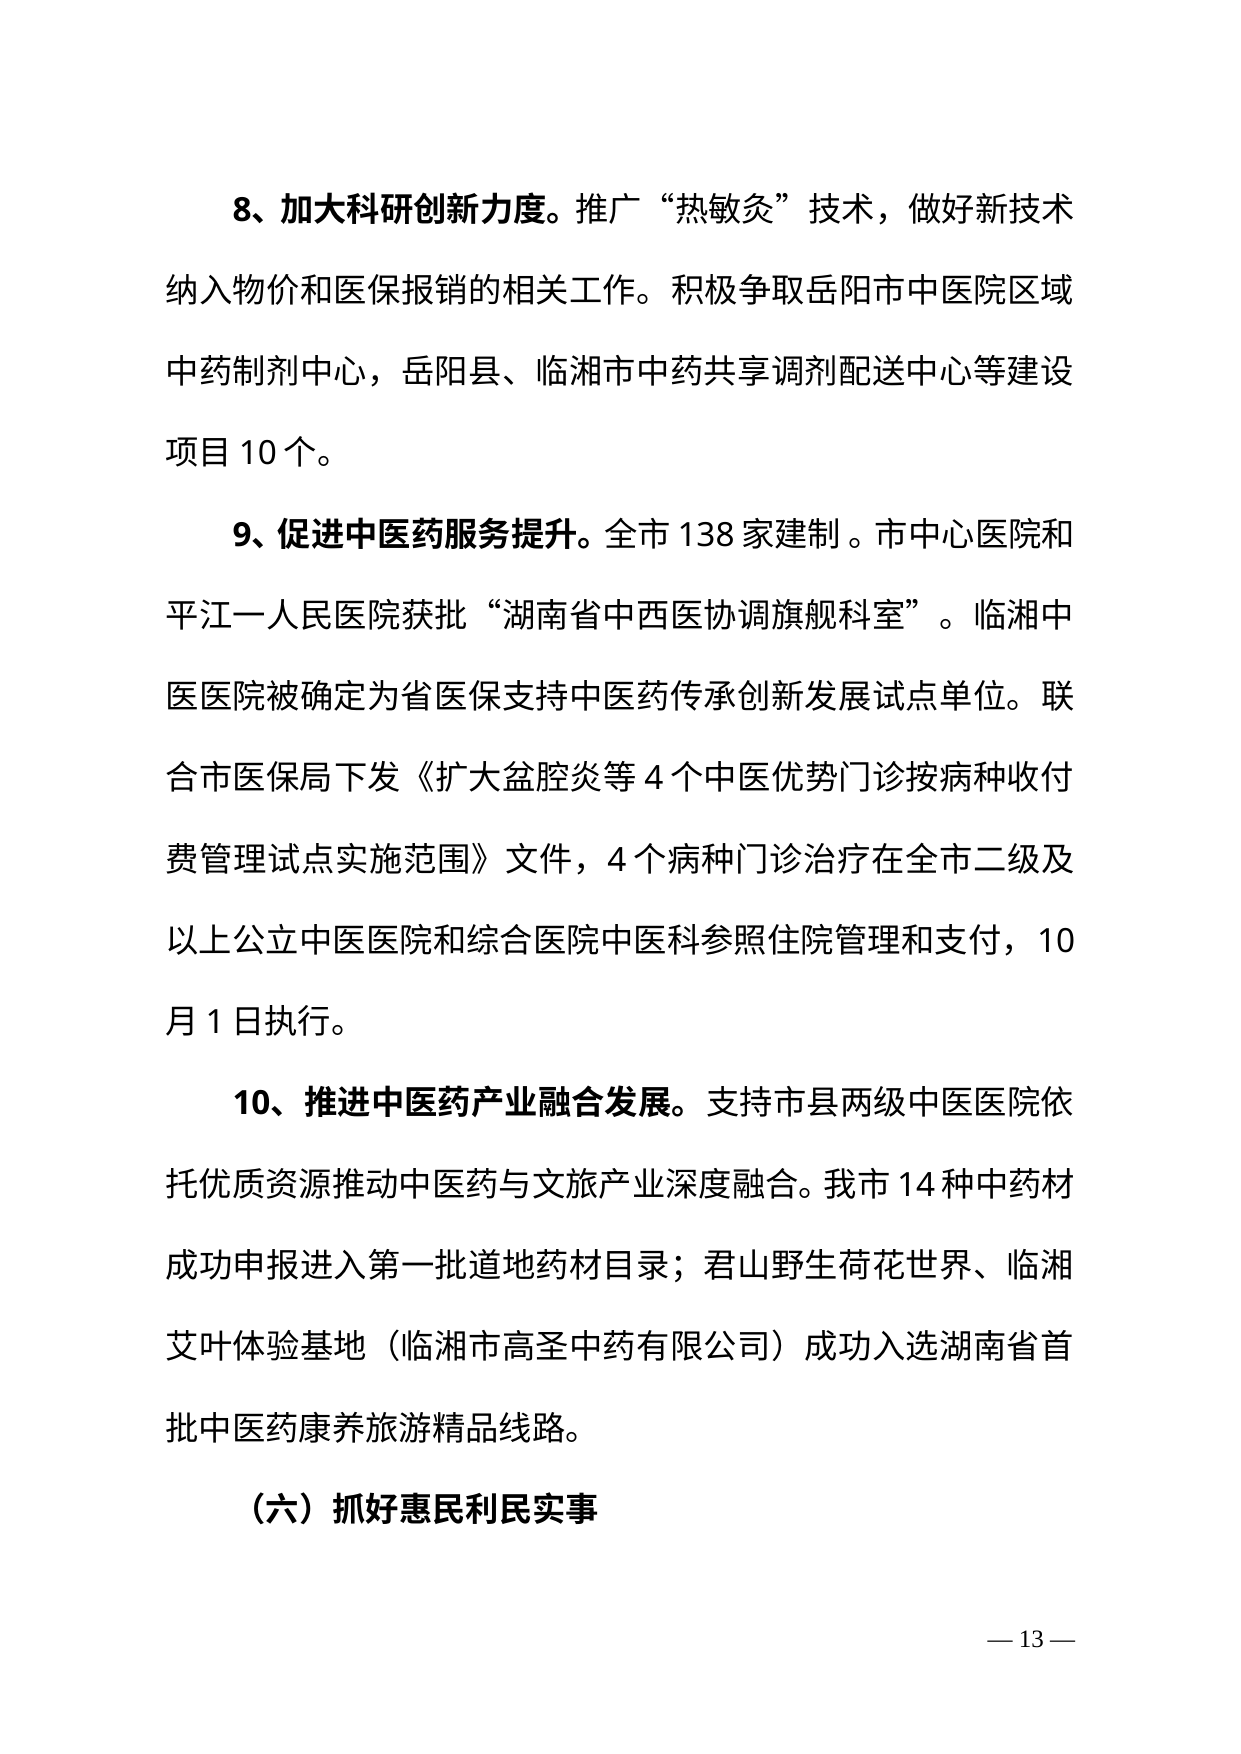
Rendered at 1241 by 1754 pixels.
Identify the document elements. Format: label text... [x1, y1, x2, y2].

list 8、加大科研创新力度。推广“热敏灸”技术，做好新技术纳入物价和医保报销的相关工作。积极争取岳阳市中医院区域中药制剂中心，岳阳县、临湘市中药共享调剂配送中心等建设项目10个。 [165, 328, 1075, 653]
text （五）助推中医药事业发展 [165, 247, 1075, 328]
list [165, 1222, 1075, 1547]
list 9、促进中医药服务提升。全市138家建制 。市中心医院和平江一人民医院获批“湖南省中西医协调旗舰科室”。临湘中医医院被确定为省医保支持中医药传承创新发展试点单位。联合市医保局下发《扩大盆腔炎等4个中医优势门诊按病种收付费管理试点实施范围》文件，4个病种门诊治疗在全市二级及以上公立中医医院和综合医院中医科参照住院管理和支付，10月1日执行。 [165, 653, 1075, 1222]
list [165, 166, 1075, 247]
